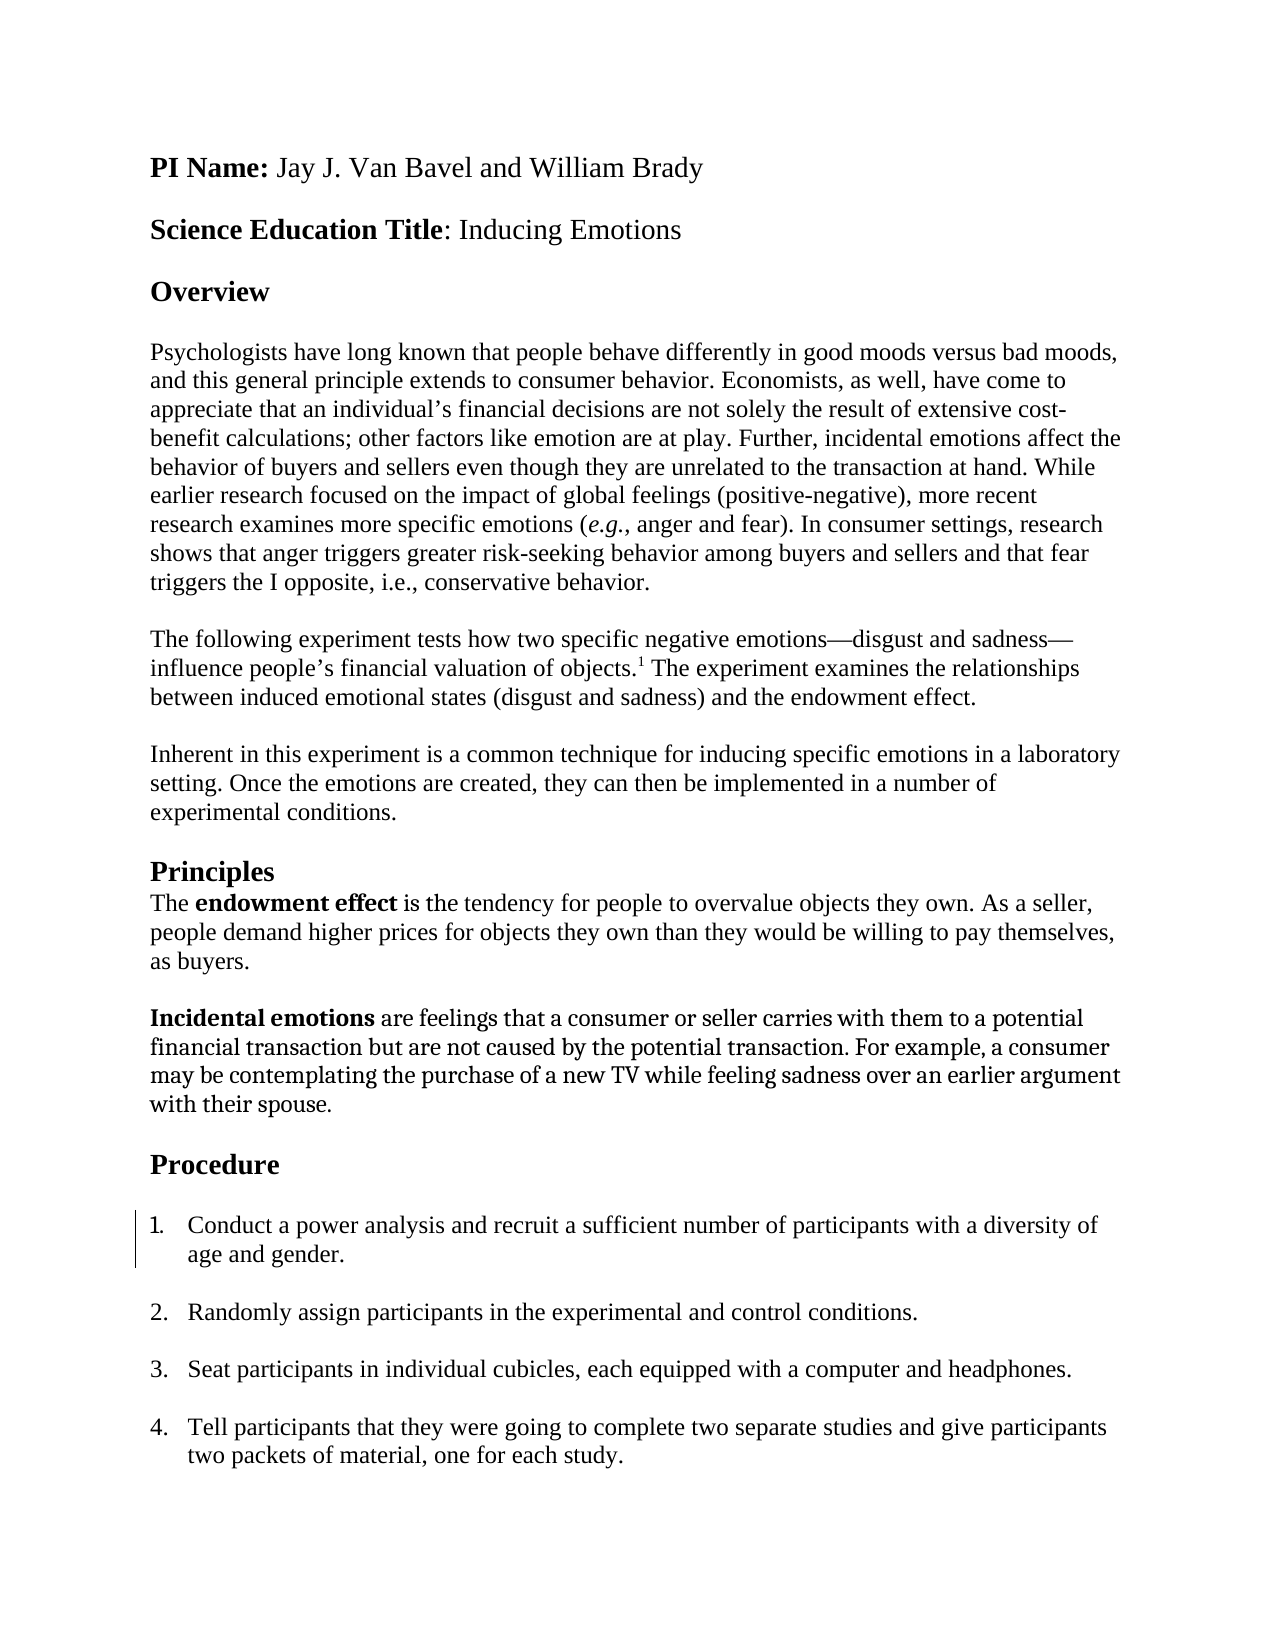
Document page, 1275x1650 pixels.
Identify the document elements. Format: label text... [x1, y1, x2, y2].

list Randomly assign participants in the experimental and control conditions. [150, 1297, 1125, 1326]
list Conduct a power analysis and recruit a sufficient number of participants with a diversity of age and gender. [150, 1210, 1125, 1268]
text Inherent in this experiment is a common technique for inducing specific emotions in a laboratory setting. Once the emotions are created, they can then be implemented in a number of experimental conditions. [150, 739, 1125, 826]
text Incidental emotions are feelings that a consumer or seller carries with them to a potential financial transaction but are not caused by the potential transaction. For example, a consumer may be contemplating the purchase of a new TV while feeling sadness over an earlier argument with their spouse. [150, 1004, 1125, 1119]
list Seat participants in individual cubicles, each equipped with a computer and headphones. [150, 1354, 1125, 1383]
text The following experiment tests how two specific negative emotions—disgust and sadness—influence people’s financial valuation of objects.1 The experiment examines the relationships between induced emotional states (disgust and sadness) and the endowment effect. [150, 624, 1125, 711]
text Psychologists have long known that people behave differently in good moods versus bad moods, and this general principle extends to consumer behavior. Economists, as well, have come to appreciate that an individual’s financial decisions are not solely the result of extensive cost-benefit calculations; other factors like emotion are at play. Further, incidental emotions affect the behavior of buyers and sellers even though they are unrelated to the transaction at hand. While earlier research focused on the impact of global feelings (positive-negative), more recent research examines more specific emotions (e.g., anger and fear). In consumer settings, research shows that anger triggers greater risk-seeking behavior among buyers and sellers and that fear triggers the I opposite, i.e., conservative behavior. [150, 337, 1125, 596]
text Principles [150, 854, 1125, 888]
text PI Name: Jay J. Van Bavel and William Brady [150, 150, 1125, 183]
list Tell participants that they were going to complete two separate studies and give participants two packets of material, one for each study. [150, 1412, 1125, 1469]
text The endowment effect is the tendency for people to overvalue objects they own. As a seller, people demand higher prices for objects they own than they would be willing to pay themselves, as buyers. [150, 888, 1125, 975]
text Overview [150, 274, 1125, 308]
text Science Education Title: Inducing Emotions [150, 212, 1125, 246]
text Procedure [150, 1147, 1125, 1181]
